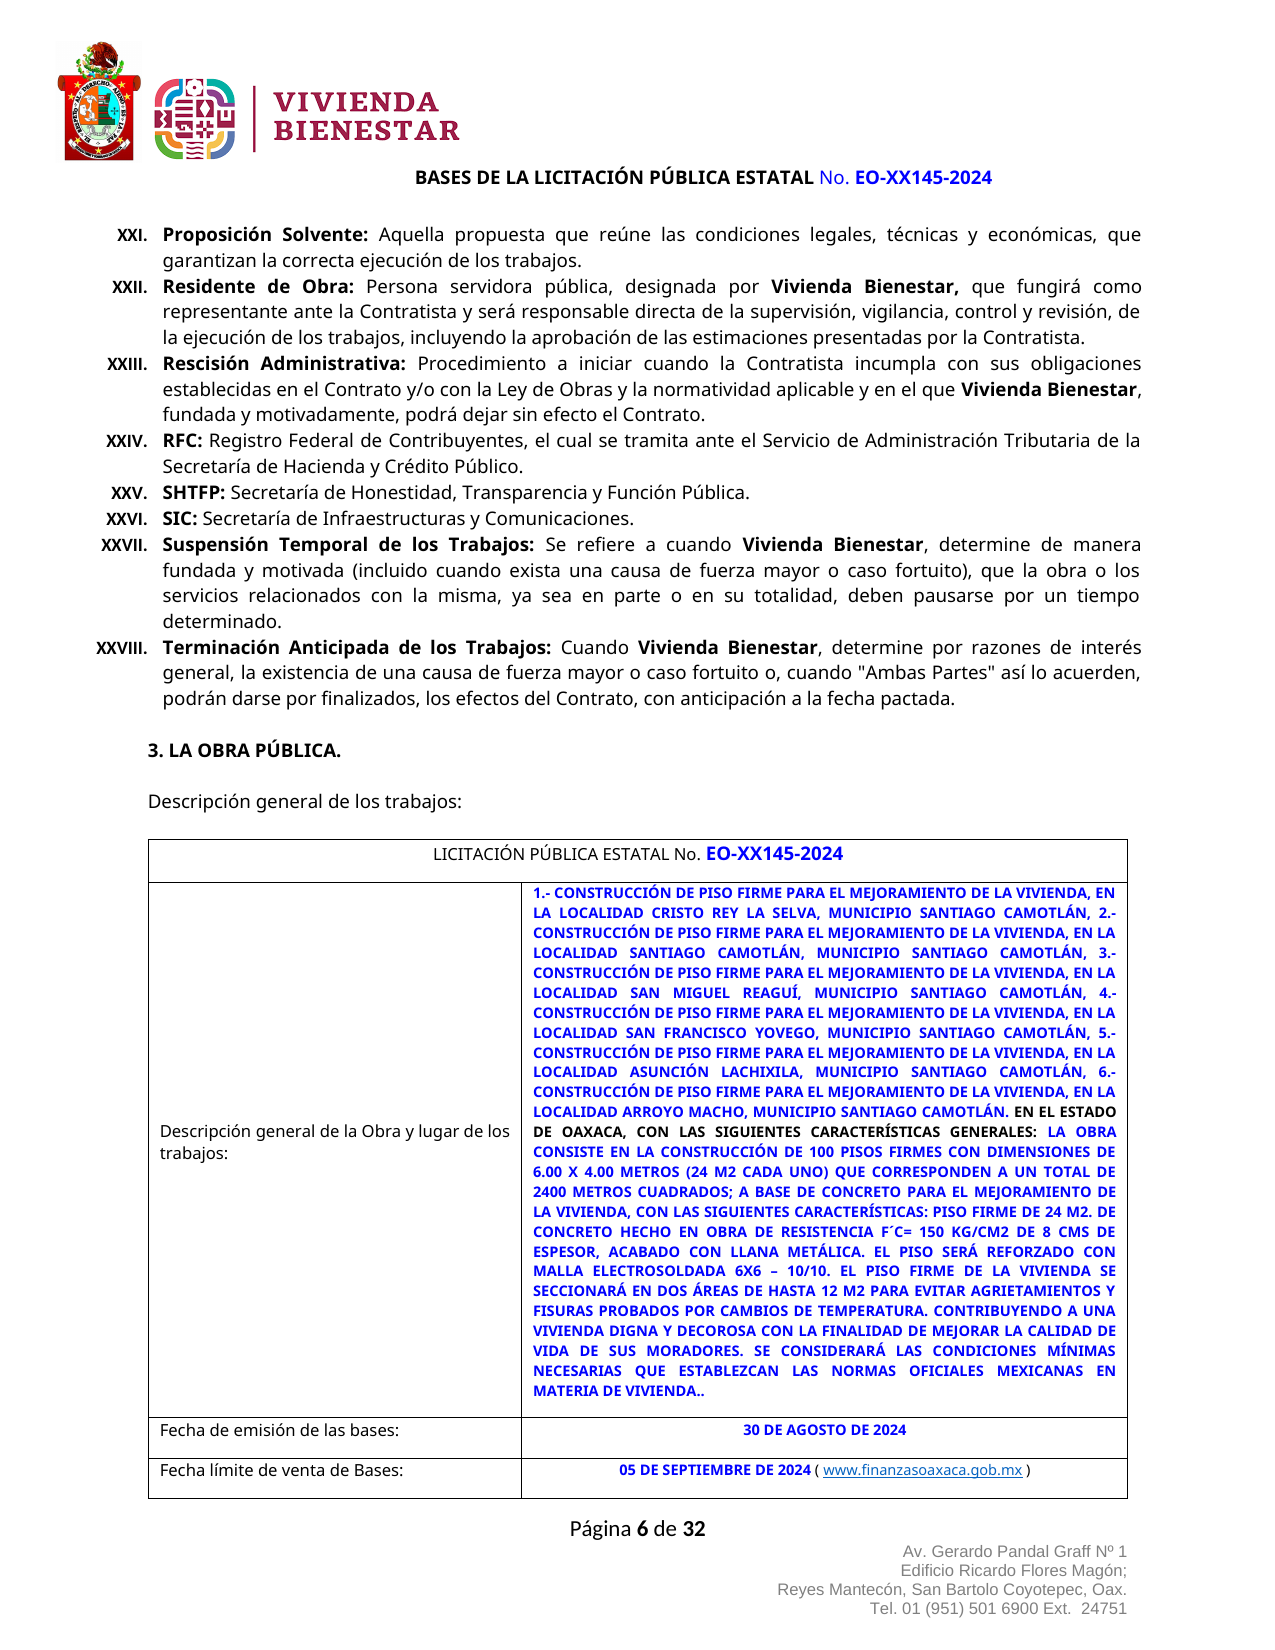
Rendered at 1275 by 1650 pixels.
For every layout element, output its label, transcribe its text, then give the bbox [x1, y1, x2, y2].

list Terminación Anticipada de los Trabajos: Cuando Vivienda Bienestar, determine por razones de interés general, la existencia de una causa de fuerza mayor o caso fortuito o, cuando "Ambas Partes" así lo acuerden, podrán darse por finalizados, los efectos del Contrato, con anticipación a la fecha pactada. [148, 634, 1142, 711]
table_cell 05 DE SEPTIEMBRE DE 2024 ( www.finanzasoaxaca.gob.mx ) [522, 1459, 1127, 1498]
text Descripción general de los trabajos: [148, 788, 1127, 813]
table_cell Fecha límite de venta de Bases: [149, 1459, 521, 1498]
text 3. LA OBRA PÚBLICA. [148, 737, 1127, 762]
table_cell 30 DE AGOSTO DE 2024 [522, 1418, 1127, 1458]
picture [55, 41, 143, 163]
list SIC: Secretaría de Infraestructuras y Comunicaciones. [148, 505, 1142, 531]
list Proposición Solvente: Aquella propuesta que reúne las condiciones legales, técnicas y económicas, que garantizan la correcta ejecución de los trabajos. [148, 221, 1142, 272]
list Suspensión Temporal de los Trabajos: Se refiere a cuando Vivienda Bienestar, determine de manera fundada y motivada (incluido cuando exista una causa de fuerza mayor o caso fortuito), que la obra o los servicios relacionados con la misma, ya sea en parte o en su totalidad, deben pausarse por un tiempo determinado. [148, 531, 1142, 633]
list Rescisión Administrativa: Procedimiento a iniciar cuando la Contratista incumpla con sus obligaciones establecidas en el Contrato y/o con la Ley de Obras y la normatividad aplicable y en el que Vivienda Bienestar, fundada y motivadamente, podrá dejar sin efecto el Contrato. [148, 350, 1142, 427]
list RFC: Registro Federal de Contribuyentes, el cual se tramita ante el Servicio de Administración Tributaria de la Secretaría de Hacienda y Crédito Público. [148, 427, 1142, 478]
table_header LICITACIÓN PÚBLICA ESTATAL No. EO-XX145-2024 [149, 840, 1127, 882]
list SHTFP: Secretaría de Honestidad, Transparencia y Función Pública. [148, 479, 1142, 505]
picture [150, 70, 476, 168]
table_cell Fecha de emisión de las bases: [149, 1418, 521, 1458]
table_cell 1.- CONSTRUCCIÓN DE PISO FIRME PARA EL MEJORAMIENTO DE LA VIVIENDA, EN LA LOCALIDAD CRISTO REY LA SELVA, MUNICIPIO SANTIAGO CAMOTLÁN, 2.- CONSTRUCCIÓN DE PISO FIRME PARA EL MEJORAMIENTO DE LA VIVIENDA, EN LA LOCALIDAD SANTIAGO CAMOTLÁN, MUNICIPIO SANTIAGO CAMOTLÁN, 3.- CONSTRUCCIÓN DE PISO FIRME PARA EL MEJORAMIENTO DE LA VIVIENDA, EN LA LOCALIDAD SAN MIGUEL REAGUÍ, MUNICIPIO SANTIAGO CAMOTLÁN, 4.- CONSTRUCCIÓN DE PISO FIRME PARA EL MEJORAMIENTO DE LA VIVIENDA, EN LA LOCALIDAD SAN FRANCISCO YOVEGO, MUNICIPIO SANTIAGO CAMOTLÁN, 5.- CONSTRUCCIÓN DE PISO FIRME PARA EL MEJORAMIENTO DE LA VIVIENDA, EN LA LOCALIDAD ASUNCIÓN LACHIXILA, MUNICIPIO SANTIAGO CAMOTLÁN, 6.- CONSTRUCCIÓN DE PISO FIRME PARA EL MEJORAMIENTO DE LA VIVIENDA, EN LA LOCALIDAD ARROYO MACHO, MUNICIPIO SANTIAGO CAMOTLÁN. EN EL ESTADO DE OAXACA, CON LAS SIGUIENTES CARACTERÍSTICAS GENERALES: LA OBRA CONSISTE EN LA CONSTRUCCIÓN DE 100 PISOS FIRMES CON DIMENSIONES DE 6.00 X 4.00 METROS (24 M2 CADA UNO) QUE CORRESPONDEN A UN TOTAL DE 2400 METROS CUADRADOS; A BASE DE CONCRETO PARA EL MEJORAMIENTO DE LA VIVIENDA, CON LAS SIGUIENTES CARACTERÍSTICAS: PISO FIRME DE 24 M2. DE CONCRETO HECHO EN OBRA DE RESISTENCIA F´C= 150 KG/CM2 DE 8 CMS DE ESPESOR, ACABADO CON LLANA METÁLICA. EL PISO SERÁ REFORZADO CON MALLA ELECTROSOLDADA 6X6 – 10/10. EL PISO FIRME DE LA VIVIENDA SE SECCIONARÁ EN DOS ÁREAS DE HASTA 12 M2 PARA EVITAR AGRIETAMIENTOS Y FISURAS PROBADOS POR CAMBIOS DE TEMPERATURA. CONTRIBUYENDO A UNA VIVIENDA DIGNA Y DECOROSA CON LA FINALIDAD DE MEJORAR LA CALIDAD DE VIDA DE SUS MORADORES. SE CONSIDERARÁ LAS CONDICIONES MÍNIMAS NECESARIAS QUE ESTABLEZCAN LAS NORMAS OFICIALES MEXICANAS EN MATERIA DE VIVIENDA.. [522, 883, 1127, 1417]
list Residente de Obra: Persona servidora pública, designada por Vivienda Bienestar, que fungirá como representante ante la Contratista y será responsable directa de la supervisión, vigilancia, control y revisión, de la ejecución de los trabajos, incluyendo la aprobación de las estimaciones presentadas por la Contratista. [148, 273, 1142, 350]
table_cell Descripción general de la Obra y lugar de los trabajos: [149, 883, 521, 1417]
